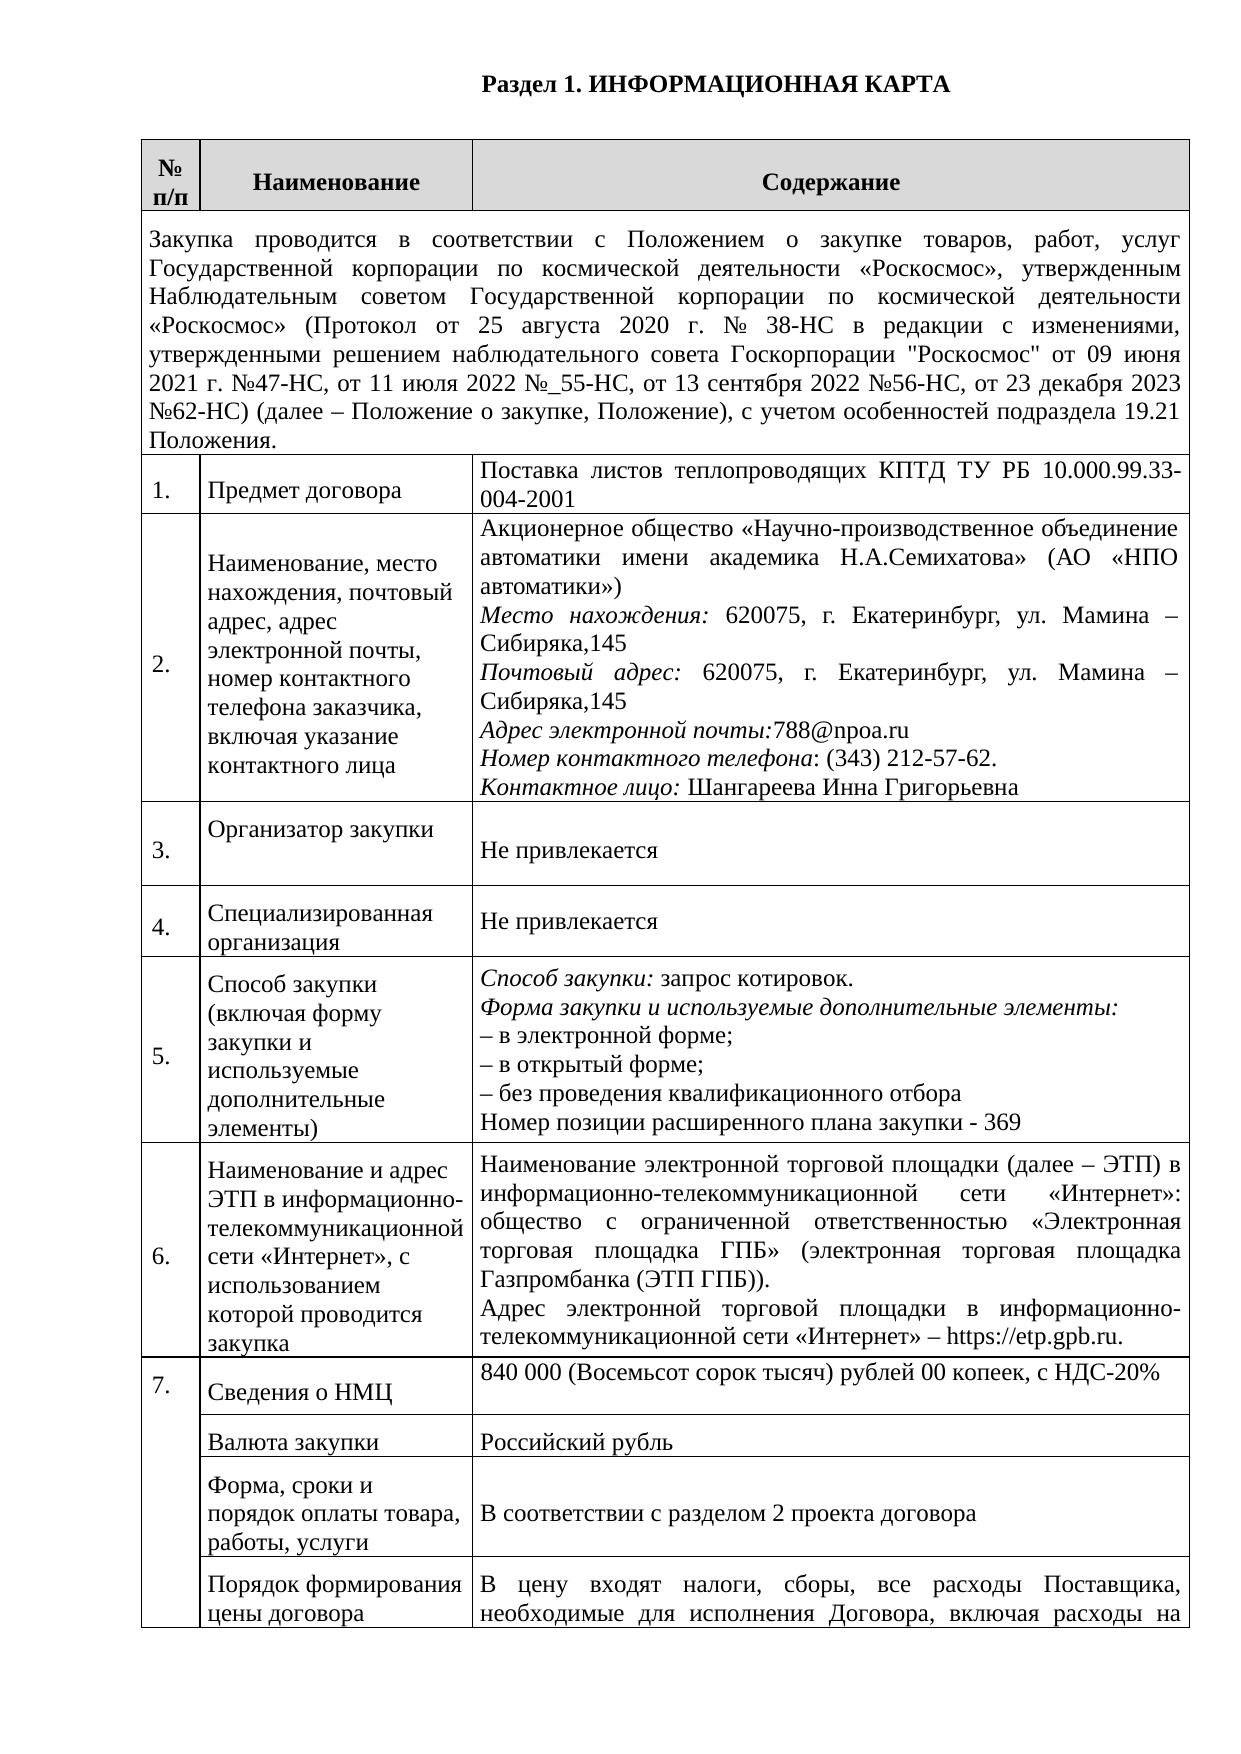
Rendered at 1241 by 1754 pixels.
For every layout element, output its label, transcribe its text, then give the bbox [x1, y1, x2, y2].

table_cell Российский рубль [473, 1415, 1189, 1456]
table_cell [473, 1557, 1189, 1627]
table_cell [142, 886, 199, 956]
table_cell [142, 957, 199, 1142]
table_cell 840 000 (Восемьсот сорок тысяч) рублей 00 копеек, с НДС-20% [473, 1358, 1189, 1414]
table_cell Закупка проводится в соответствии с Положением о закупке товаров, работ, услуг Государственной корпорации по космической деятельности «Роскосмос», утвержденным Наблюдательным советом Государственной корпорации по космической деятельности «Роскосмос» (Протокол от 25 августа 2020 г. № 38-НС в редакции с изменениями, утвержденными решением наблюдательного совета Госкорпорации "Роскосмос" от 09 июня 2021 г. №47-НС, от 11 июля 2022 №_55-НС, от 13 сентября 2022 №56-НС, от 23 декабря 2023 №62-НС) (далее – Положение о закупке, Положение), с учетом особенностей подраздела 19.21 Положения. [142, 211, 1189, 454]
table_cell [142, 455, 199, 512]
table_cell Валюта закупки [201, 1415, 472, 1456]
table_header № п/п [142, 140, 199, 210]
table_cell Акционерное общество «Научно-производственное объединение автоматики имени академика Н.А.Семихатова» (АО «НПО автоматики») Место нахождения: 620075, г. Екатеринбург, ул. Мамина – Сибиряка,145 Почтовый адрес: 620075, г. Екатеринбург, ул. Мамина – Сибиряка,145 Адрес электронной почты:788@npoa.ru Номер контактного телефона: (343) 212-57-62. Контактное лицо: Шангареева Инна Григорьевна [473, 514, 1189, 801]
table_cell Организатор закупки [201, 802, 472, 884]
table_cell Наименование и адрес ЭТП в информационно-телекоммуникационной сети «Интернет», с использованием которой проводится закупка [201, 1143, 472, 1356]
table_cell Наименование электронной торговой площадки (далее – ЭТП) в информационно-телекоммуникационной сети «Интернет»: общество с ограниченной ответственностью «Электронная торговая площадка ГПБ» (электронная торговая площадка Газпромбанка (ЭТП ГПБ)). Адрес электронной торговой площадки в информационно-телекоммуникационной сети «Интернет» – https://etp.gpb.ru. [473, 1143, 1189, 1356]
table_cell Специализированная организация [201, 886, 472, 956]
table_cell [142, 802, 199, 884]
table_header Наименование [201, 140, 472, 210]
table_cell Поставка листов теплопроводящих КПТД ТУ РБ 10.000.99.33-004-2001 [473, 455, 1189, 512]
table_cell Способ закупки: запрос котировок. Форма закупки и используемые дополнительные элементы: – в электронной форме; – в открытый форме; – без проведения квалификационного отбора Номер позиции расширенного плана закупки - 369 [473, 957, 1189, 1142]
table_cell В соответствии с разделом 2 проекта договора [473, 1457, 1189, 1556]
table_cell Сведения о НМЦ [201, 1358, 472, 1414]
table_cell Способ закупки (включая форму закупки и используемые дополнительные элементы) [201, 957, 472, 1142]
table_cell Не привлекается [473, 802, 1189, 884]
table_cell Предмет договора [201, 455, 472, 512]
table_cell [142, 1143, 199, 1356]
table_cell Наименование, место нахождения, почтовый адрес, адрес электронной почты, номер контактного телефона заказчика, включая указание контактного лица [201, 514, 472, 801]
table_header Содержание [473, 140, 1189, 210]
table_cell [142, 514, 199, 801]
table_cell Форма, сроки и порядок оплаты товара, работы, услуги [201, 1457, 472, 1556]
table_cell Не привлекается [473, 886, 1189, 956]
text Раздел 1. ИНФОРМАЦИОННАЯ КАРТА [266, 69, 1166, 98]
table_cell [201, 1557, 472, 1627]
table_cell [142, 1358, 199, 1627]
